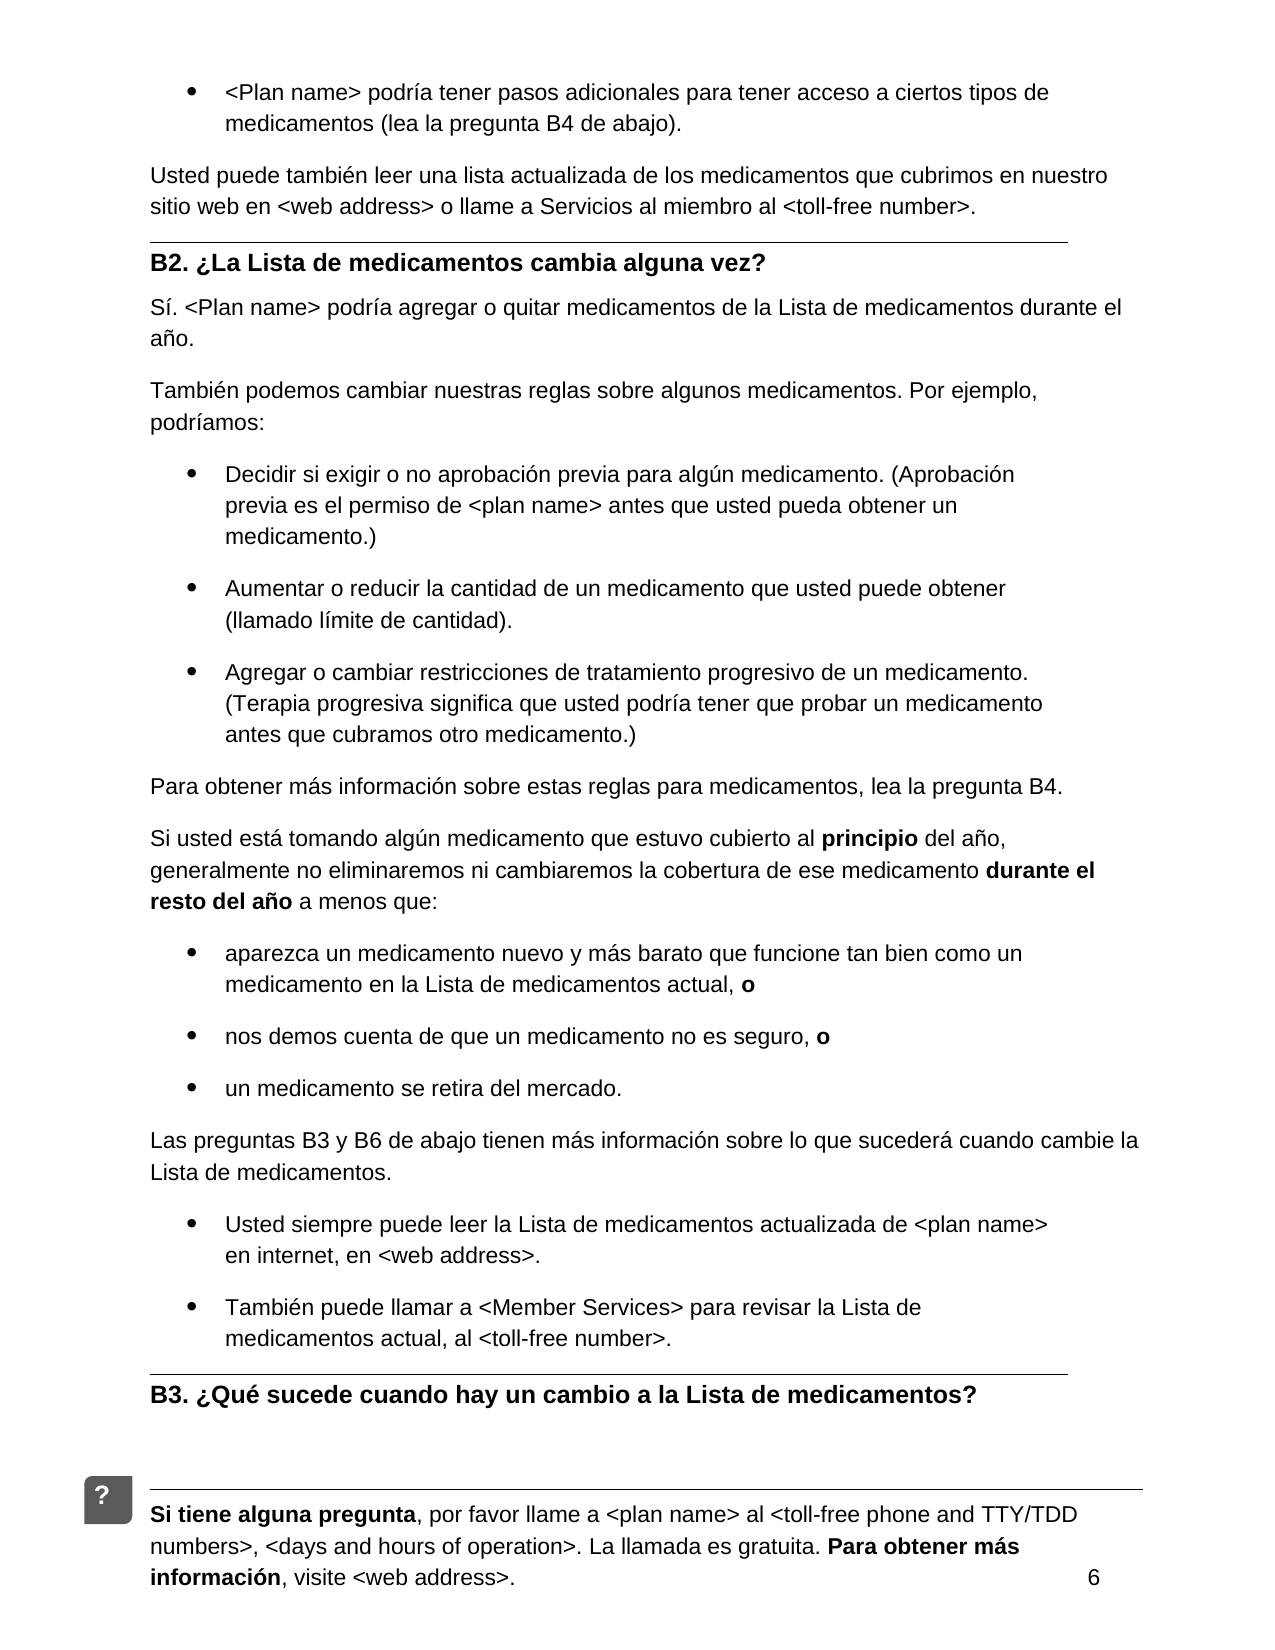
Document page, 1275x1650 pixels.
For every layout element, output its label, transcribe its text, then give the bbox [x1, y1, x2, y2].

list Decidir si exigir o no aprobación previa para algún medicamento. (Aprobación previa es el permiso de <plan name> antes que usted pueda obtener un medicamento.) [187, 457, 1068, 551]
text Sí. <Plan name> podría agregar o quitar medicamentos de la Lista de medicamentos durante el año. [150, 291, 1143, 353]
list aparezca un medicamento nuevo y más barato que funcione tan bien como un medicamento en la Lista de medicamentos actual, o [187, 936, 1068, 999]
list <Plan name> podría tener pasos adicionales para tener acceso a ciertos tipos de medicamentos (lea la pregunta B4 de abajo). [187, 75, 1068, 137]
list También puede llamar a <Member Services> para revisar la Lista de medicamentos actual, al <toll-free number>. [187, 1291, 1068, 1353]
list Aumentar o reducir la cantidad de un medicamento que usted puede obtener (llamado límite de cantidad). [187, 572, 1068, 634]
list nos demos cuenta de que un medicamento no es seguro, o [187, 1020, 1068, 1051]
text También podemos cambiar nuestras reglas sobre algunos medicamentos. Por ejemplo, podríamos: [150, 374, 1143, 436]
list Las preguntas B3 y B6 de abajo tienen más información sobre lo que sucederá cuando cambie la Lista de medicamentos. [150, 1124, 1143, 1186]
list un medicamento se retira del mercado. [187, 1072, 1068, 1103]
text Usted puede también leer una lista actualizada de los medicamentos que cubrimos en nuestro sitio web en <web address> o llame a Servicios al miembro al <toll-free number>. [150, 158, 1143, 221]
subtitle B2. ¿La Lista de medicamentos cambia alguna vez? [150, 243, 1068, 278]
list Agregar o cambiar restricciones de tratamiento progresivo de un medicamento. (Terapia progresiva significa que usted podría tener que probar un medicamento antes que cubramos otro medicamento.) [187, 655, 1068, 749]
subtitle B3. ¿Qué sucede cuando hay un cambio a la Lista de medicamentos? [150, 1375, 1068, 1410]
list Para obtener más información sobre estas reglas para medicamentos, lea la pregunta B4. [150, 770, 1143, 801]
list Usted siempre puede leer la Lista de medicamentos actualizada de <plan name> en internet, en <web address>. [187, 1207, 1068, 1270]
list Si usted está tomando algún medicamento que estuvo cubierto al principio del año, generalmente no eliminaremos ni cambiaremos la cobertura de ese medicamento durante el resto del año a menos que: [150, 822, 1143, 916]
